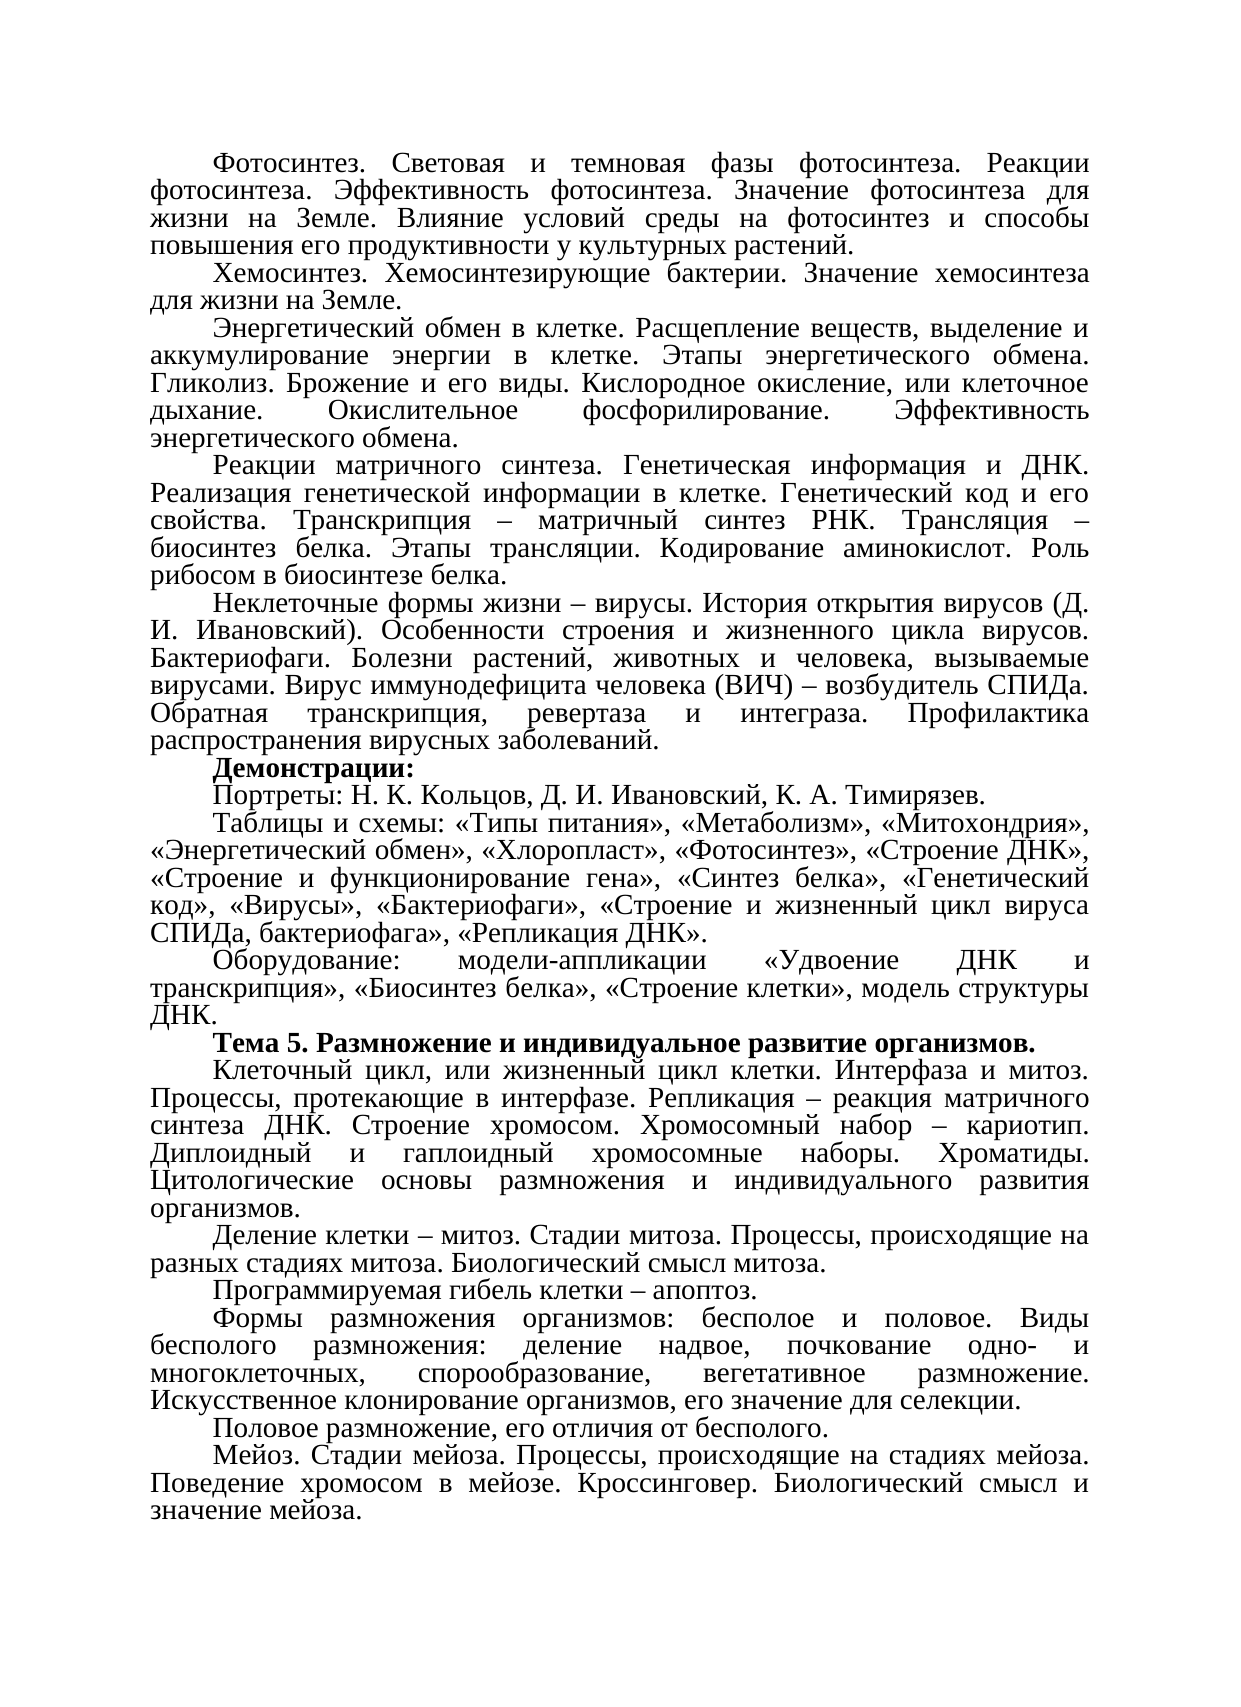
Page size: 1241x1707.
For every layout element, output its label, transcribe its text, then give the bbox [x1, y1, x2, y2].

text Таблицы и схемы: «Типы питания», «Метаболизм», «Митохондрия», «Энергетический обмен», «Хлоропласт», «Фотосинтез», «Строение ДНК», «Строение и функционирование гена», «Синтез белка», «Генетический код», «Вирусы», «Бактериофаги», «Строение и жизненный цикл вируса СПИДа, бактериофага», «Репликация ДНК». [150, 810, 1090, 947]
text Половое размножение, его отличия от бесполого. [150, 1415, 1090, 1442]
text Оборудование: модели-аппликации «Удвоение ДНК и транскрипция», «Биосинтез белка», «Строение клетки», модель структуры ДНК. [150, 947, 1090, 1030]
text Деление клетки – митоз. Стадии митоза. Процессы, происходящие на разных стадиях митоза. Биологический смысл митоза. [150, 1222, 1090, 1277]
text Энергетический обмен в клетке. Расщепление веществ, выделение и аккумулирование энергии в клетке. Этапы энергетического обмена. Гликолиз. Брожение и его виды. Кислородное окисление, или клеточное дыхание. Окислительное фосфорилирование. Эффективность энергетического обмена. [150, 315, 1090, 452]
text Программируемая гибель клетки – апоптоз. [150, 1277, 1090, 1305]
text Клеточный цикл, или жизненный цикл клетки. Интерфаза и митоз. Процессы, протекающие в интерфазе. Репликация – реакция матричного синтеза ДНК. Строение хромосом. Хромосомный набор – кариотип. Диплоидный и гаплоидный хромосомные наборы. Хроматиды. Цитологические основы размножения и индивидуального развития организмов. [150, 1057, 1090, 1222]
text Реакции матричного синтеза. Генетическая информация и ДНК. Реализация генетической информации в клетке. Генетический код и его свойства. Транскрипция – матричный синтез РНК. Трансляция – биосинтез белка. Этапы трансляции. Кодирование аминокислот. Роль рибосом в биосинтезе белка. [150, 452, 1090, 590]
text Формы размножения организмов: бесполое и половое. Виды бесполого размножения: деление надвое, почкование одно- и многоклеточных, спорообразование, вегетативное размножение. Искусственное клонирование организмов, его значение для селекции. [150, 1305, 1090, 1415]
text Демонстрации: [150, 755, 1090, 782]
text Фотосинтез. Световая и темновая фазы фотосинтеза. Реакции фотосинтеза. Эффективность фотосинтеза. Значение фотосинтеза для жизни на Земле. Влияние условий среды на фотосинтез и способы повышения его продуктивности у культурных растений. [150, 150, 1090, 260]
text Хемосинтез. Хемосинтезирующие бактерии. Значение хемосинтеза для жизни на Земле. [150, 260, 1090, 315]
text Тема 5. Размножение и индивидуальное развитие организмов. [150, 1030, 1090, 1057]
text Мейоз. Стадии мейоза. Процессы, происходящие на стадиях мейоза. Поведение хромосом в мейозе. Кроссинговер. Биологический смысл и значение мейоза. [150, 1442, 1090, 1525]
text Портреты: Н. К. Кольцов, Д. И. Ивановский, К. А. Тимирязев. [150, 782, 1090, 810]
text Неклеточные формы жизни – вирусы. История открытия вирусов (Д. И. Ивановский). Особенности строения и жизненного цикла вирусов. Бактериофаги. Болезни растений, животных и человека, вызываемые вирусами. Вирус иммунодефицита человека (ВИЧ) – возбудитель СПИДа. Обратная транскрипция, ревертаза и интеграза. Профилактика распространения вирусных заболеваний. [150, 590, 1090, 755]
